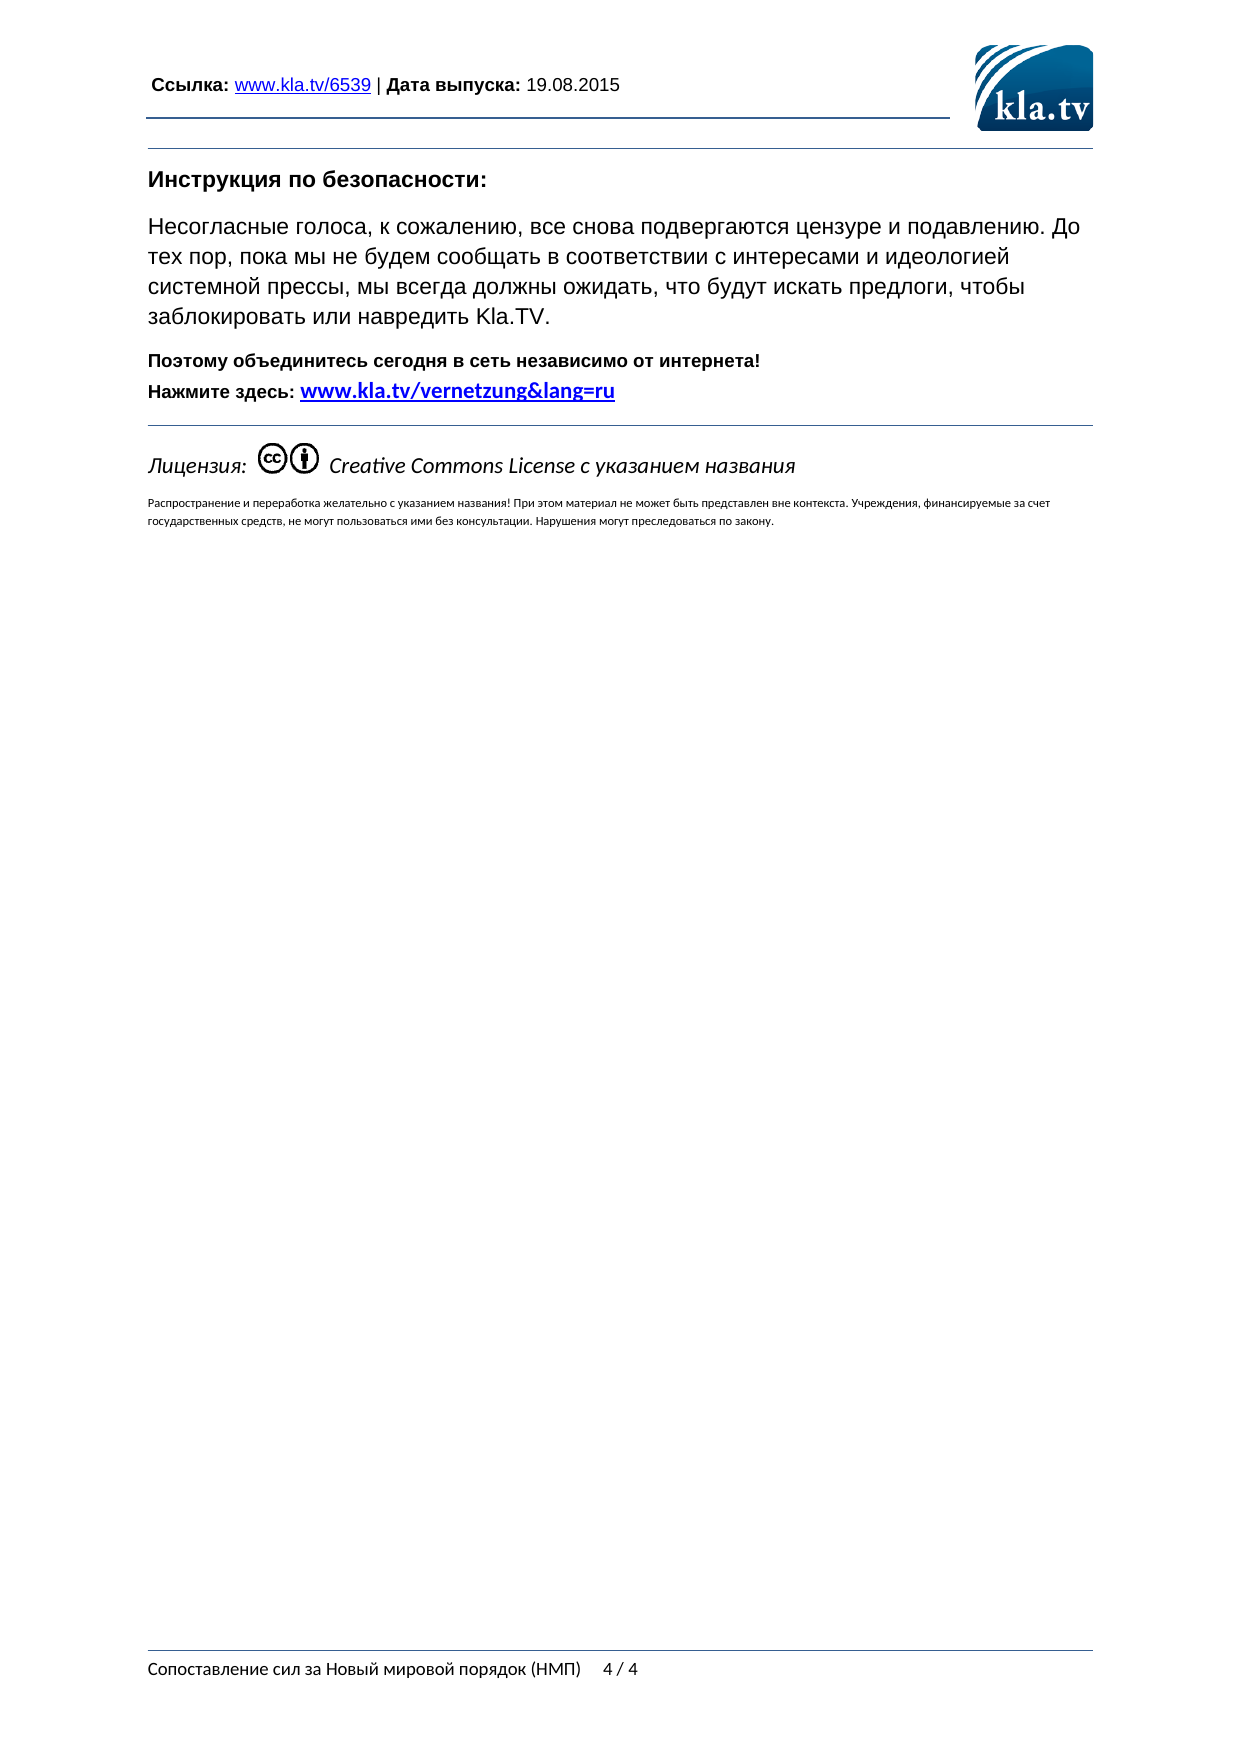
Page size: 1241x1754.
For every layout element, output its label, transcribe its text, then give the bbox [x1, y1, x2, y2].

text Несогласные голоса, к сожалению, все снова подвергаются цензуре и подавлению. До тех пор, пока мы не будем сообщать в соответствии с интересами и идеологией системной прессы, мы всегда должны ожидать, что будут искать предлоги, чтобы заблокировать или навредить Kla.TV. [148, 213, 1093, 330]
text Распространение и переработка желательно с указанием названия! При этом материал не может быть представлен вне контекста. Учреждения, финансируемые за счет государственных средств, не могут пользоваться ими без консультации. Нарушения могут преследоваться по закону. [148, 496, 1093, 528]
text Поэтому объединитесь сегодня в сеть независимо от интернета! Нажмите здесь: www.kla.tv/vernetzung&lang=ru [148, 350, 1093, 404]
text Лицензия: Creative Commons License с указанием названия [148, 426, 1093, 479]
text Инструкция по безопасности: [148, 149, 1093, 192]
